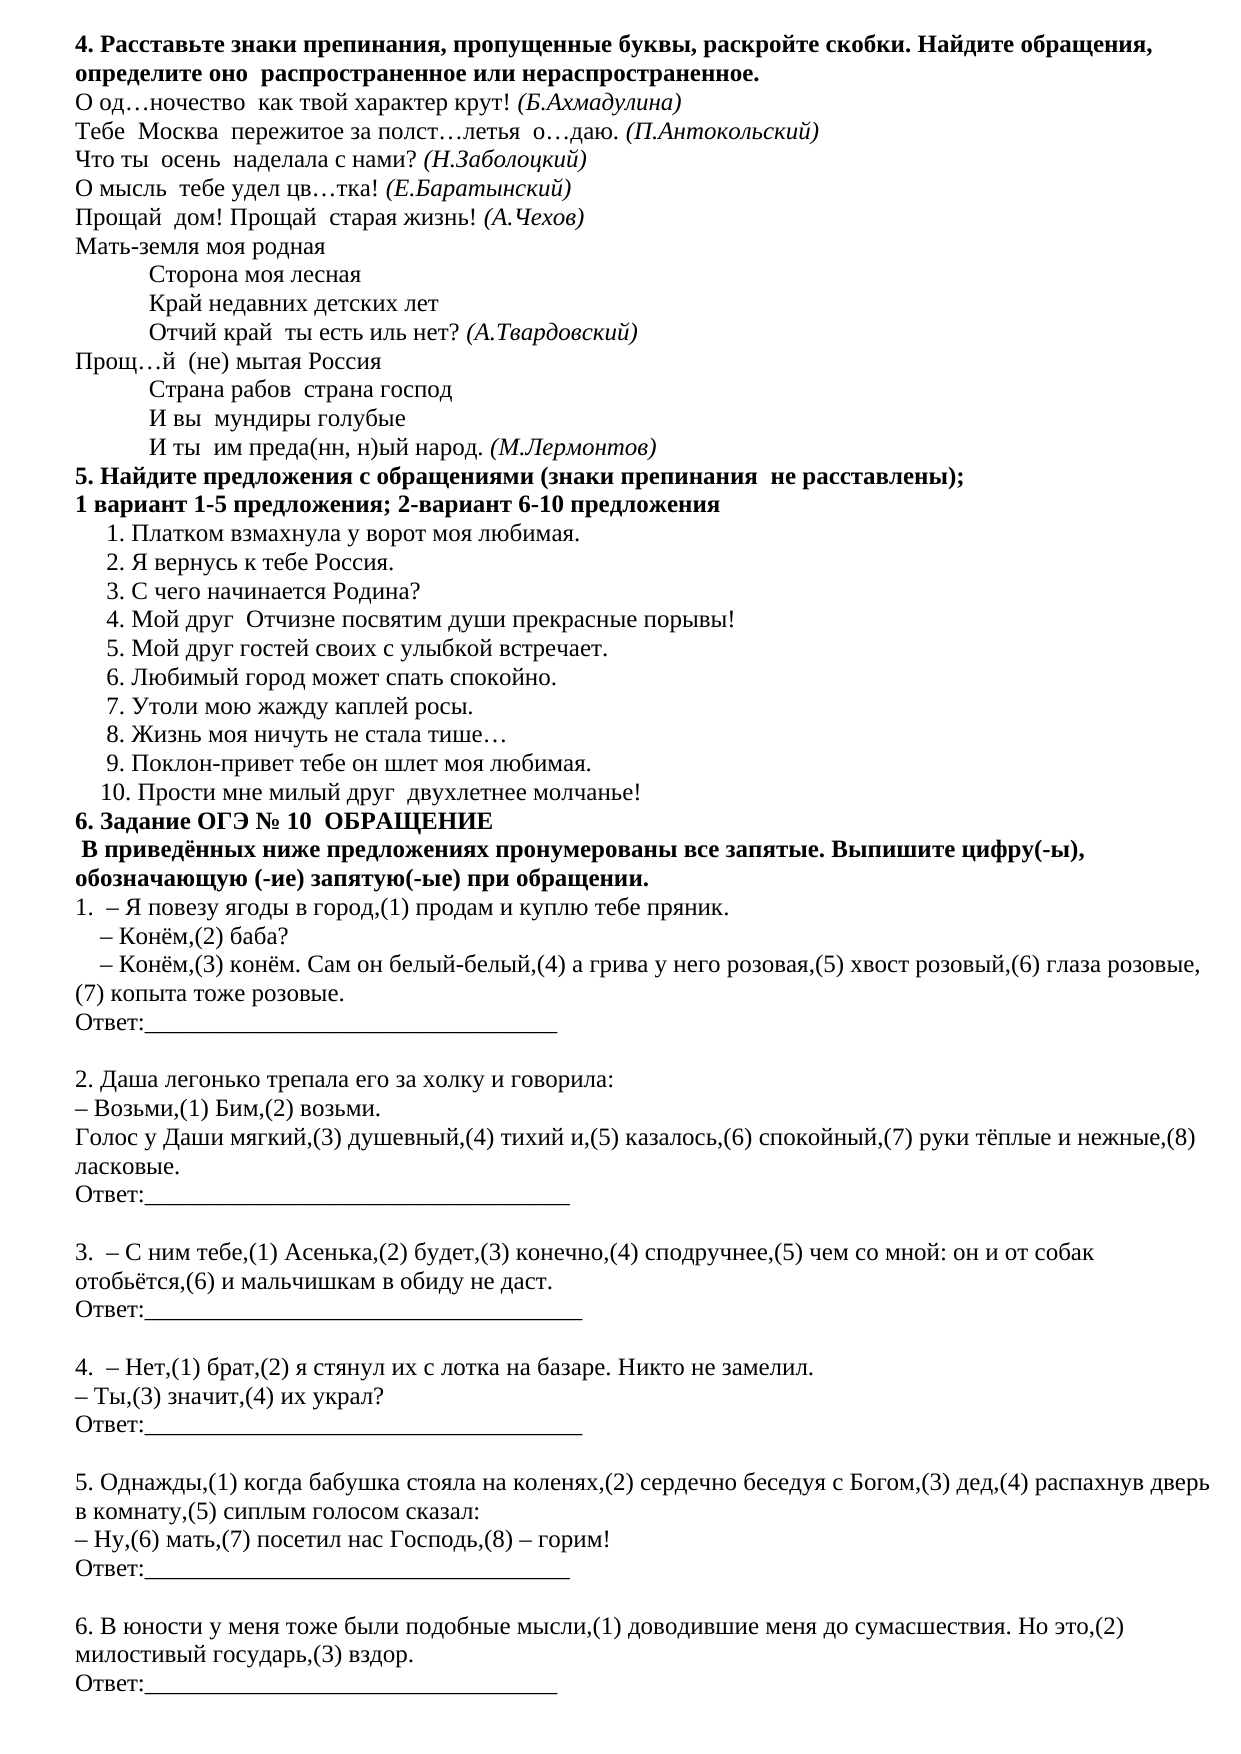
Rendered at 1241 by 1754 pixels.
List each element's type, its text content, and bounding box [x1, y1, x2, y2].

text Ответ:_________________________________ [75, 1668, 1211, 1697]
text 5. Найдите предложения с обращениями (знаки препинания не расставлены); [75, 461, 1211, 489]
text Прощай дом! Прощай старая жизнь! (А.Чехов) [75, 202, 1211, 231]
text Ответ:___________________________________ [75, 1294, 1211, 1323]
text – Конём,(2) баба? [75, 921, 1211, 949]
text 2. Даша легонько трепала его за холку и говорила: [75, 1064, 1211, 1093]
text 8. Жизнь моя ничуть не стала тише… [75, 719, 1211, 748]
text 4. Мой друг Отчизне посвятим души прекрасные порывы! [75, 604, 1211, 633]
text 1 вариант 1-5 предложения; 2-вариант 6-10 предложения [75, 489, 1211, 518]
text 7. Утоли мою жажду каплей росы. [75, 691, 1211, 719]
text 5. Однажды,(1) когда бабушка стояла на коленях,(2) сердечно беседуя с Богом,(3) дед,(4) распахнув дверь в комнату,(5) сиплым голосом сказал: [75, 1467, 1211, 1524]
text 9. Поклон-привет тебе он шлет моя любимая. [75, 748, 1211, 777]
text – Возьми,(1) Бим,(2) возьми. [75, 1093, 1211, 1122]
text – Ты,(3) значит,(4) их украл? [75, 1381, 1211, 1409]
text 1. – Я повезу ягоды в город,(1) продам и куплю тебе пряник. [75, 892, 1211, 921]
text Мать-земля моя родная [75, 231, 1211, 259]
text И вы мундиры голубые [75, 403, 1211, 432]
text 3. С чего начинается Родина? [75, 576, 1211, 604]
text В приведённых ниже предложениях пронумерованы все запятые. Выпишите цифру(-ы), обозначающую (-ие) запятую(-ые) при обращении. [75, 834, 1211, 892]
text – Конём,(3) конём. Сам он белый-белый,(4) а грива у него розовая,(5) хвост розовый,(6) глаза розовые,(7) копыта тоже розовые. [75, 949, 1211, 1007]
text Отчий край ты есть иль нет? (А.Твардовский) [75, 317, 1211, 346]
text Сторона моя лесная [75, 259, 1211, 288]
text И ты им преда(нн, н)ый народ. (М.Лермонтов) [75, 432, 1211, 461]
text Страна рабов страна господ [75, 374, 1211, 403]
text 5. Мой друг гостей своих с улыбкой встречает. [75, 633, 1211, 662]
text Тебе Москва пережитое за полст…летья о…даю. (П.Антокольский) [75, 116, 1211, 144]
text 6. В юности у меня тоже были подобные мысли,(1) доводившие меня до сумасшествия. Но это,(2) милостивый государь,(3) вздор. [75, 1611, 1211, 1668]
text Голос у Даши мягкий,(3) душевный,(4) тихий и,(5) казалось,(6) спокойный,(7) руки тёплые и нежные,(8) ласковые. [75, 1122, 1211, 1179]
text Прощ…й (не) мытая Россия [75, 346, 1211, 374]
text 2. Я вернусь к тебе Россия. [75, 547, 1211, 576]
text 4. Расставьте знаки препинания, пропущенные буквы, раскройте скобки. Найдите обращения, определите оно распространенное или нераспространенное. [75, 29, 1211, 87]
text Что ты осень наделала с нами? (Н.Заболоцкий) [75, 144, 1211, 173]
text 3. – С ним тебе,(1) Асенька,(2) будет,(3) конечно,(4) сподручнее,(5) чем со мной: он и от собак отобьётся,(6) и мальчишкам в обиду не даст. [75, 1237, 1211, 1294]
text 6. Задание ОГЭ № 10 ОБРАЩЕНИЕ [75, 806, 1211, 834]
text – Ну,(6) мать,(7) посетил нас Господь,(8) – горим! [75, 1524, 1211, 1553]
text Ответ:_________________________________ [75, 1007, 1211, 1036]
text 1. Платком взмахнула у ворот моя любимая. [75, 518, 1211, 547]
text О мысль тебе удел цв…тка! (Е.Баратынский) [75, 173, 1211, 202]
text Ответ:__________________________________ [75, 1179, 1211, 1208]
text 6. Любимый город может спать спокойно. [75, 662, 1211, 691]
text Ответ:__________________________________ [75, 1553, 1211, 1582]
text 4. – Нет,(1) брат,(2) я стянул их с лотка на базаре. Никто не замелил. [75, 1352, 1211, 1381]
text Ответ:___________________________________ [75, 1409, 1211, 1438]
text 10. Прости мне милый друг двухлетнее молчанье! [75, 777, 1211, 806]
text О од…ночество как твой характер крут! (Б.Ахмадулина) [75, 87, 1211, 116]
text Край недавних детских лет [75, 288, 1211, 317]
